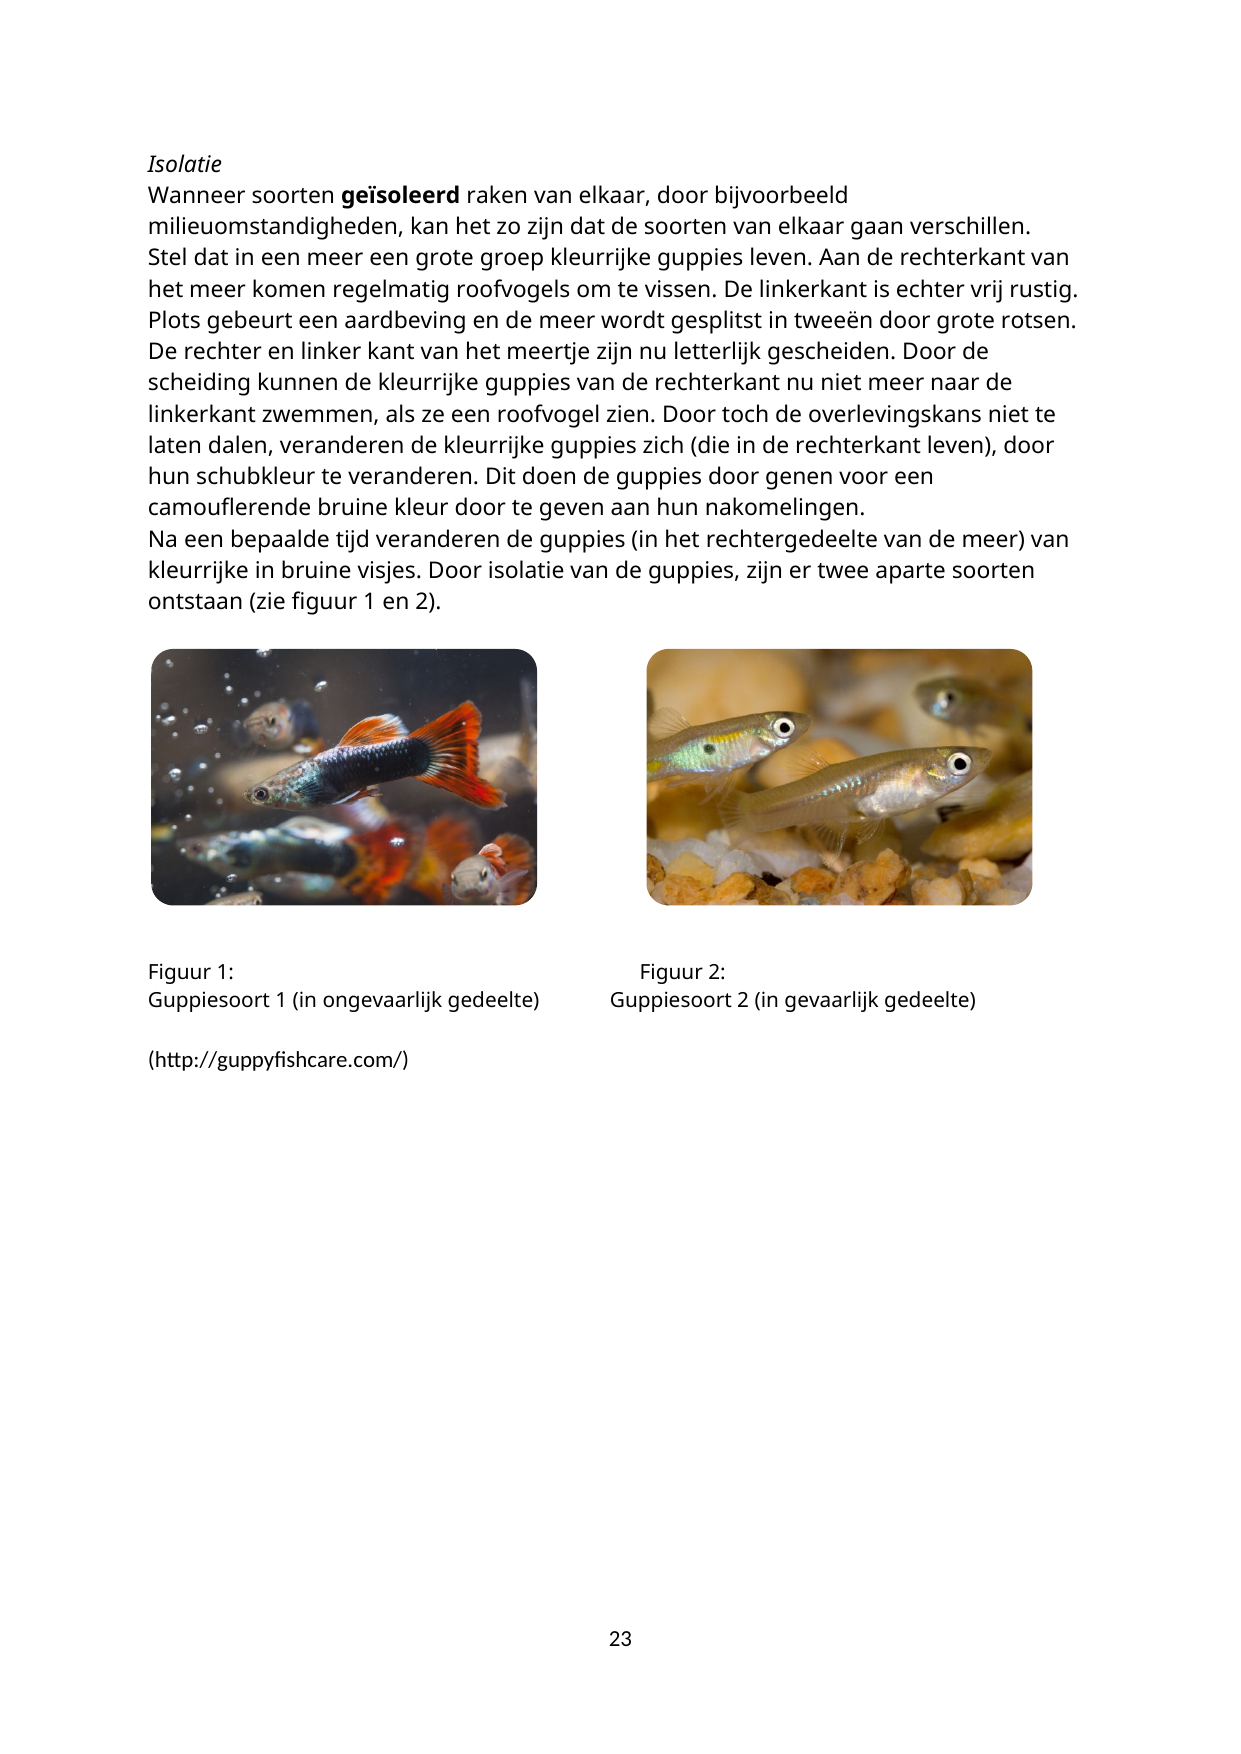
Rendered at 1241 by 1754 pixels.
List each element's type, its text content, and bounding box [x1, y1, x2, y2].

text Guppiesoort 1 (in ongevaarlijk gedeelte) Guppiesoort 2 (in gevaarlijk gedeelte) [148, 985, 1093, 1014]
picture [646, 648, 1033, 906]
picture [151, 648, 538, 906]
text Na een bepaalde tijd veranderen de guppies (in het rechtergedeelte van de meer) van kleurrijke in bruine visjes. Door isolatie van de guppies, zijn er twee aparte soorten ontstaan (zie figuur 1 en 2). [148, 523, 1093, 616]
text Stel dat in een meer een grote groep kleurrijke guppies leven. Aan de rechterkant van het meer komen regelmatig roofvogels om te vissen. De linkerkant is echter vrij rustig. Plots gebeurt een aardbeving en de meer wordt gesplitst in tweeën door grote rotsen. De rechter en linker kant van het meertje zijn nu letterlijk gescheiden. Door de scheiding kunnen de kleurrijke guppies van de rechterkant nu niet meer naar de linkerkant zwemmen, als ze een roofvogel zien. Door toch de overlevingskans niet te laten dalen, veranderen de kleurrijke guppies zich (die in de rechterkant leven), door hun schubkleur te veranderen. Dit doen de guppies door genen voor een camouflerende bruine kleur door te geven aan hun nakomelingen. [148, 241, 1093, 523]
text Wanneer soorten geïsoleerd raken van elkaar, door bijvoorbeeld milieuomstandigheden, kan het zo zijn dat de soorten van elkaar gaan verschillen. [148, 179, 1093, 241]
text Figuur 1: Figuur 2: [148, 957, 1093, 985]
text Isolatie [148, 148, 1093, 179]
